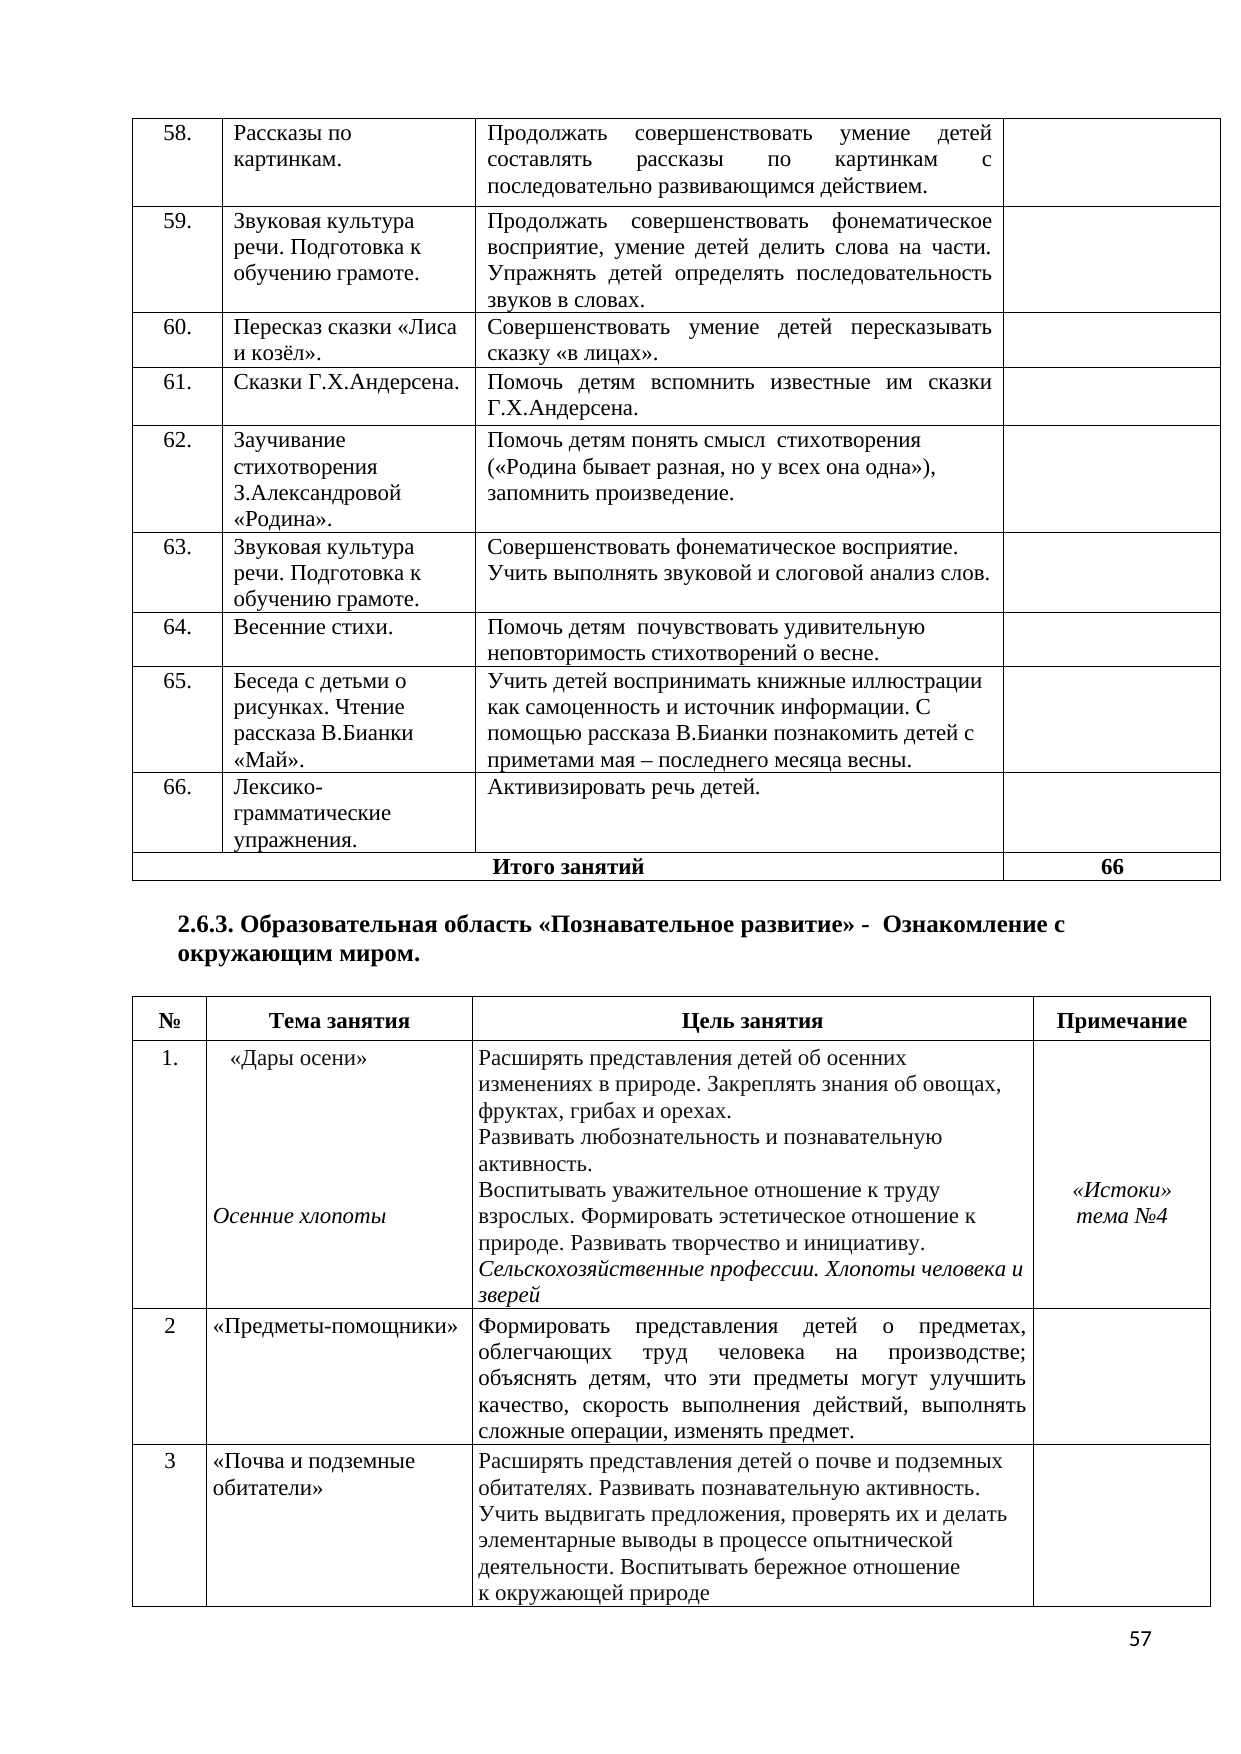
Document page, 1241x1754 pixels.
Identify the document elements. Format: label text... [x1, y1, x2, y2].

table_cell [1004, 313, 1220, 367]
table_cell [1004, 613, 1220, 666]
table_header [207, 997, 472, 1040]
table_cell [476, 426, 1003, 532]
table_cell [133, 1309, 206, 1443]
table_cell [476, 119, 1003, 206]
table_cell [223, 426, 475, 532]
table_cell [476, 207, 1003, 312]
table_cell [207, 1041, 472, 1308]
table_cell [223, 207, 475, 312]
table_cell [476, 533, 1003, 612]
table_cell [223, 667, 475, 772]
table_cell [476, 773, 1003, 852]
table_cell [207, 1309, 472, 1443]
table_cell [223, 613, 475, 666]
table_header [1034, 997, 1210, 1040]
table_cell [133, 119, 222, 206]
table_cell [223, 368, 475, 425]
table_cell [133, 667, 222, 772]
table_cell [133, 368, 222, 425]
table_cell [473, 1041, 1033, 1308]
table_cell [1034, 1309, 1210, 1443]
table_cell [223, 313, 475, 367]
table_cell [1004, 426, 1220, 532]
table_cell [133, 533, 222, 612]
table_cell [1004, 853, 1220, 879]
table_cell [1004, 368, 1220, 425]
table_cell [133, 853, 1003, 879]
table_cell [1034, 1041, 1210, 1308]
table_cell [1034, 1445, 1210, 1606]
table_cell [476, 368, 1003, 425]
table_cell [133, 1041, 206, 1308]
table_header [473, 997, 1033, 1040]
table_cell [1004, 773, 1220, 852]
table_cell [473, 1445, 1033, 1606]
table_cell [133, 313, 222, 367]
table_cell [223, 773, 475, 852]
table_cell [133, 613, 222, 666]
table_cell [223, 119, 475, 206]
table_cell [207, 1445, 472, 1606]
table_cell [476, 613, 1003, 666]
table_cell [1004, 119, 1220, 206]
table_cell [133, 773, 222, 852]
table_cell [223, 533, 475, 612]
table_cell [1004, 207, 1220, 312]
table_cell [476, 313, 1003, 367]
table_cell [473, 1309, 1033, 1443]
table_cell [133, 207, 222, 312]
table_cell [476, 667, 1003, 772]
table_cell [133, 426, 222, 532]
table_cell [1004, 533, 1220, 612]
text 2.6.3. Образовательная область «Познавательное развитие» - Ознакомление с окружающим миром. [177, 909, 1152, 967]
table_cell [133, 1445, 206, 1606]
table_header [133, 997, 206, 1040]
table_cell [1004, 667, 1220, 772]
